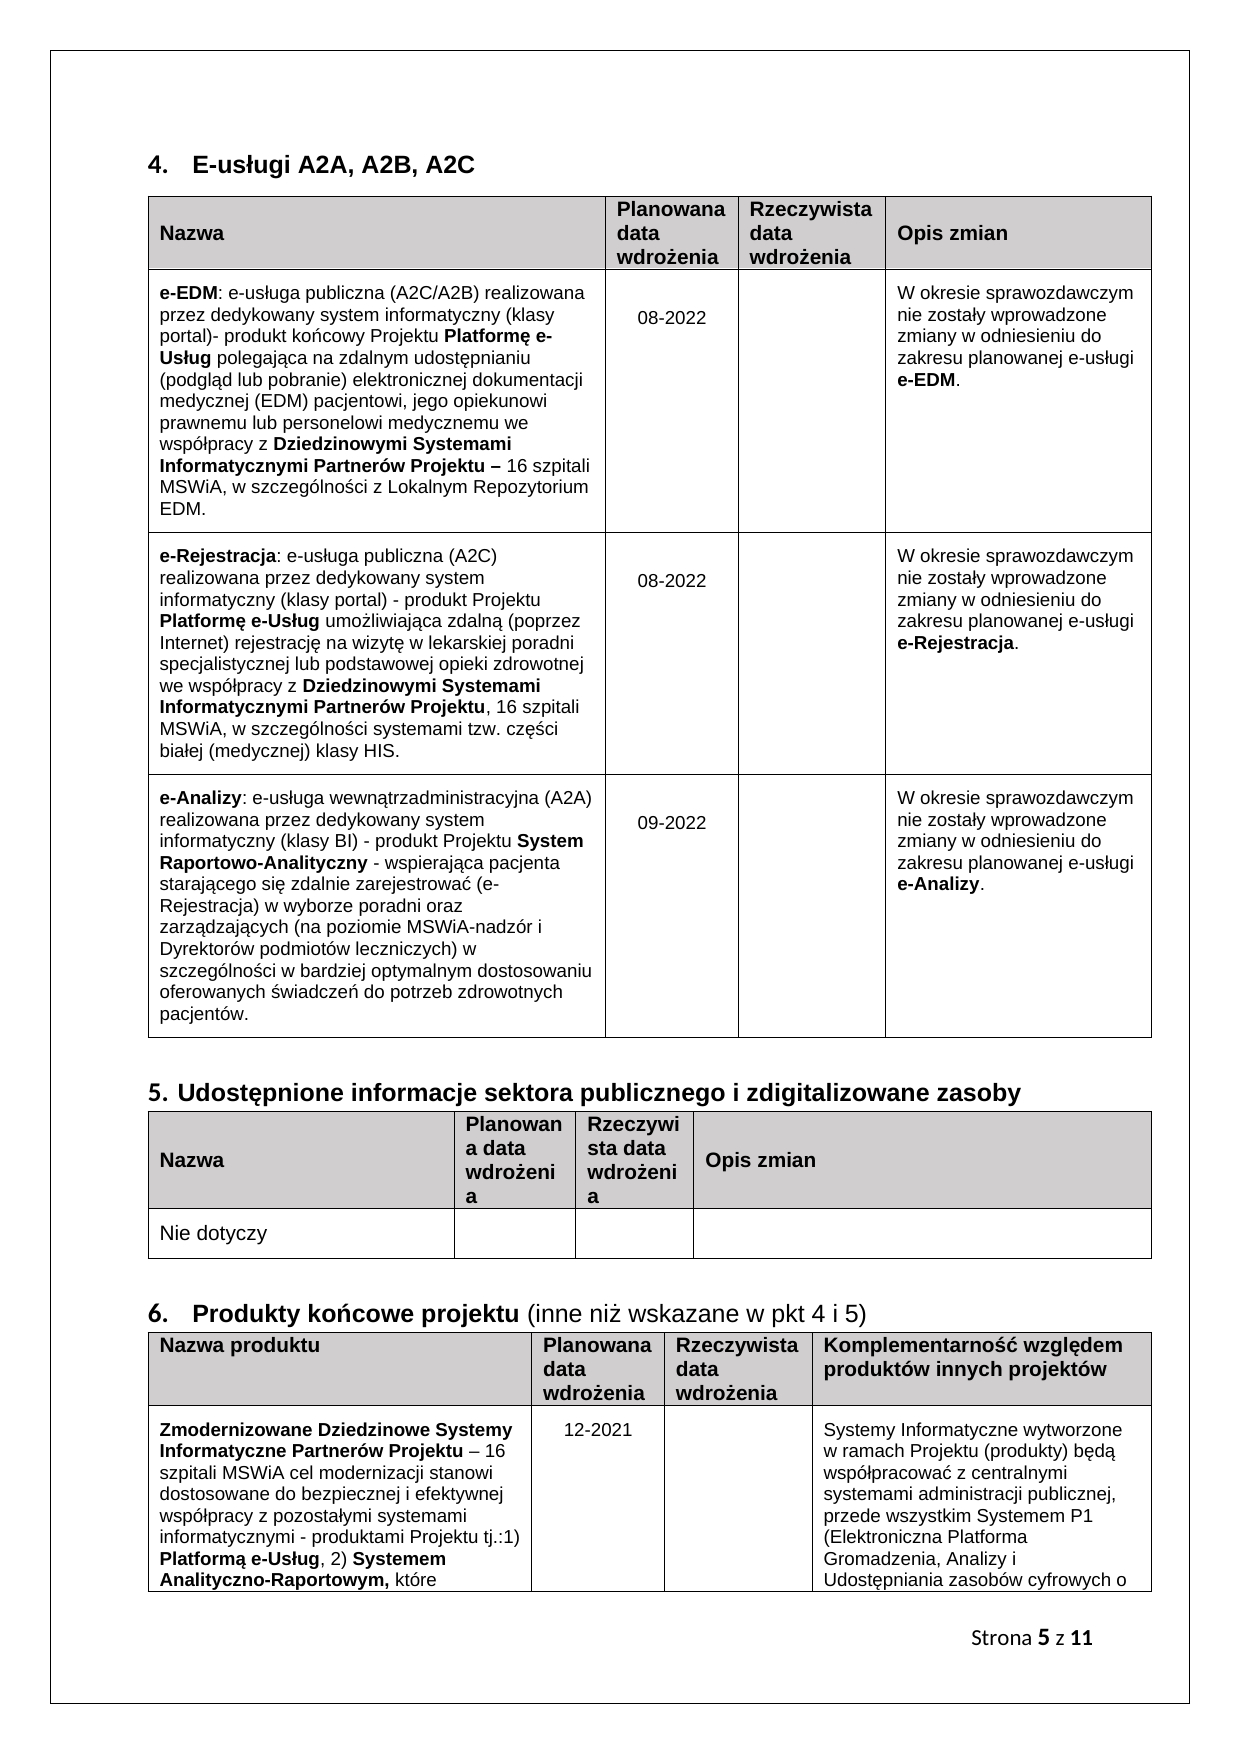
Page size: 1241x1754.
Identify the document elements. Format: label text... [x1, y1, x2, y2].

table_cell W okresie sprawozdawczym nie zostały wprowadzone zmiany w odniesieniu do zakresu planowanej e-usługi e-Rejestracja. [886, 533, 1151, 773]
table_cell 08-2022 [606, 270, 738, 532]
table_cell [576, 1209, 693, 1258]
table_cell e-Analizy: e-usługa wewnątrzadministracyjna (A2A) realizowana przez dedykowany system informatyczny (klasy BI) - produkt Projektu System Raportowo-Analityczny - wspierająca pacjenta starającego się zdalnie zarejestrować (e-Rejestracja) w wyborze poradni oraz zarządzających (na poziomie MSWiA-nadzór i Dyrektorów podmiotów leczniczych) w szczególności w bardziej optymalnym dostosowaniu oferowanych świadczeń do potrzeb zdrowotnych pacjentów. [149, 775, 605, 1037]
table_cell Nie dotyczy [149, 1209, 454, 1258]
table_cell 09-2022 [606, 775, 738, 1037]
table_cell [694, 1209, 1151, 1258]
table_header Planowana data wdrożenia [606, 197, 738, 268]
table_cell W okresie sprawozdawczym nie zostały wprowadzone zmiany w odniesieniu do zakresu planowanej e-usługi e-EDM. [886, 270, 1151, 532]
table_cell [739, 533, 885, 773]
subtitle Produkty końcowe projektu (inne niż wskazane w pkt 4 i 5) [148, 1296, 1093, 1329]
table_cell 08-2022 [606, 533, 738, 773]
table_header Nazwa produktu [149, 1333, 531, 1405]
table_header Rzeczywista data wdrożenia [739, 197, 885, 268]
table_header Komplementarność względem produktów innych projektów [813, 1333, 1151, 1405]
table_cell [149, 1406, 531, 1591]
table_cell [739, 775, 885, 1037]
table_cell e-EDM: e-usługa publiczna (A2C/A2B) realizowana przez dedykowany system informatyczny (klasy portal)- produkt końcowy Projektu Platformę e-Usług polegająca na zdalnym udostępnianiu (podgląd lub pobranie) elektronicznej dokumentacji medycznej (EDM) pacjentowi, jego opiekunowi prawnemu lub personelowi medycznemu we współpracy z Dziedzinowymi Systemami Informatycznymi Partnerów Projektu – 16 szpitali MSWiA, w szczególności z Lokalnym Repozytorium EDM. [149, 270, 605, 532]
table_header Planowana data wdrożenia [455, 1112, 575, 1208]
table_header Rzeczywista data wdrożenia [576, 1112, 693, 1208]
table_cell W okresie sprawozdawczym nie zostały wprowadzone zmiany w odniesieniu do zakresu planowanej e-usługi e-Analizy. [886, 775, 1151, 1037]
table_cell [739, 270, 885, 532]
table_header Rzeczywista data wdrożenia [665, 1333, 812, 1405]
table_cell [813, 1406, 1151, 1591]
table_header Nazwa [149, 1112, 454, 1208]
subtitle E-usługi A2A, A2B, A2C [148, 147, 1093, 181]
table_header Opis zmian [886, 197, 1151, 268]
table_cell [665, 1406, 812, 1591]
table_cell [455, 1209, 575, 1258]
table_cell 12-2021 [532, 1406, 664, 1591]
subtitle Udostępnione informacje sektora publicznego i zdigitalizowane zasoby [148, 1075, 1093, 1108]
table_header Planowana data wdrożenia [532, 1333, 664, 1405]
table_header Nazwa [149, 197, 605, 268]
table_header Opis zmian [694, 1112, 1151, 1208]
table_cell e-Rejestracja: e-usługa publiczna (A2C) realizowana przez dedykowany system informatyczny (klasy portal) - produkt Projektu Platformę e-Usług umożliwiająca zdalną (poprzez Internet) rejestrację na wizytę w lekarskiej poradni specjalistycznej lub podstawowej opieki zdrowotnej we współpracy z Dziedzinowymi Systemami Informatycznymi Partnerów Projektu, 16 szpitali MSWiA, w szczególności systemami tzw. części białej (medycznej) klasy HIS. [149, 533, 605, 773]
